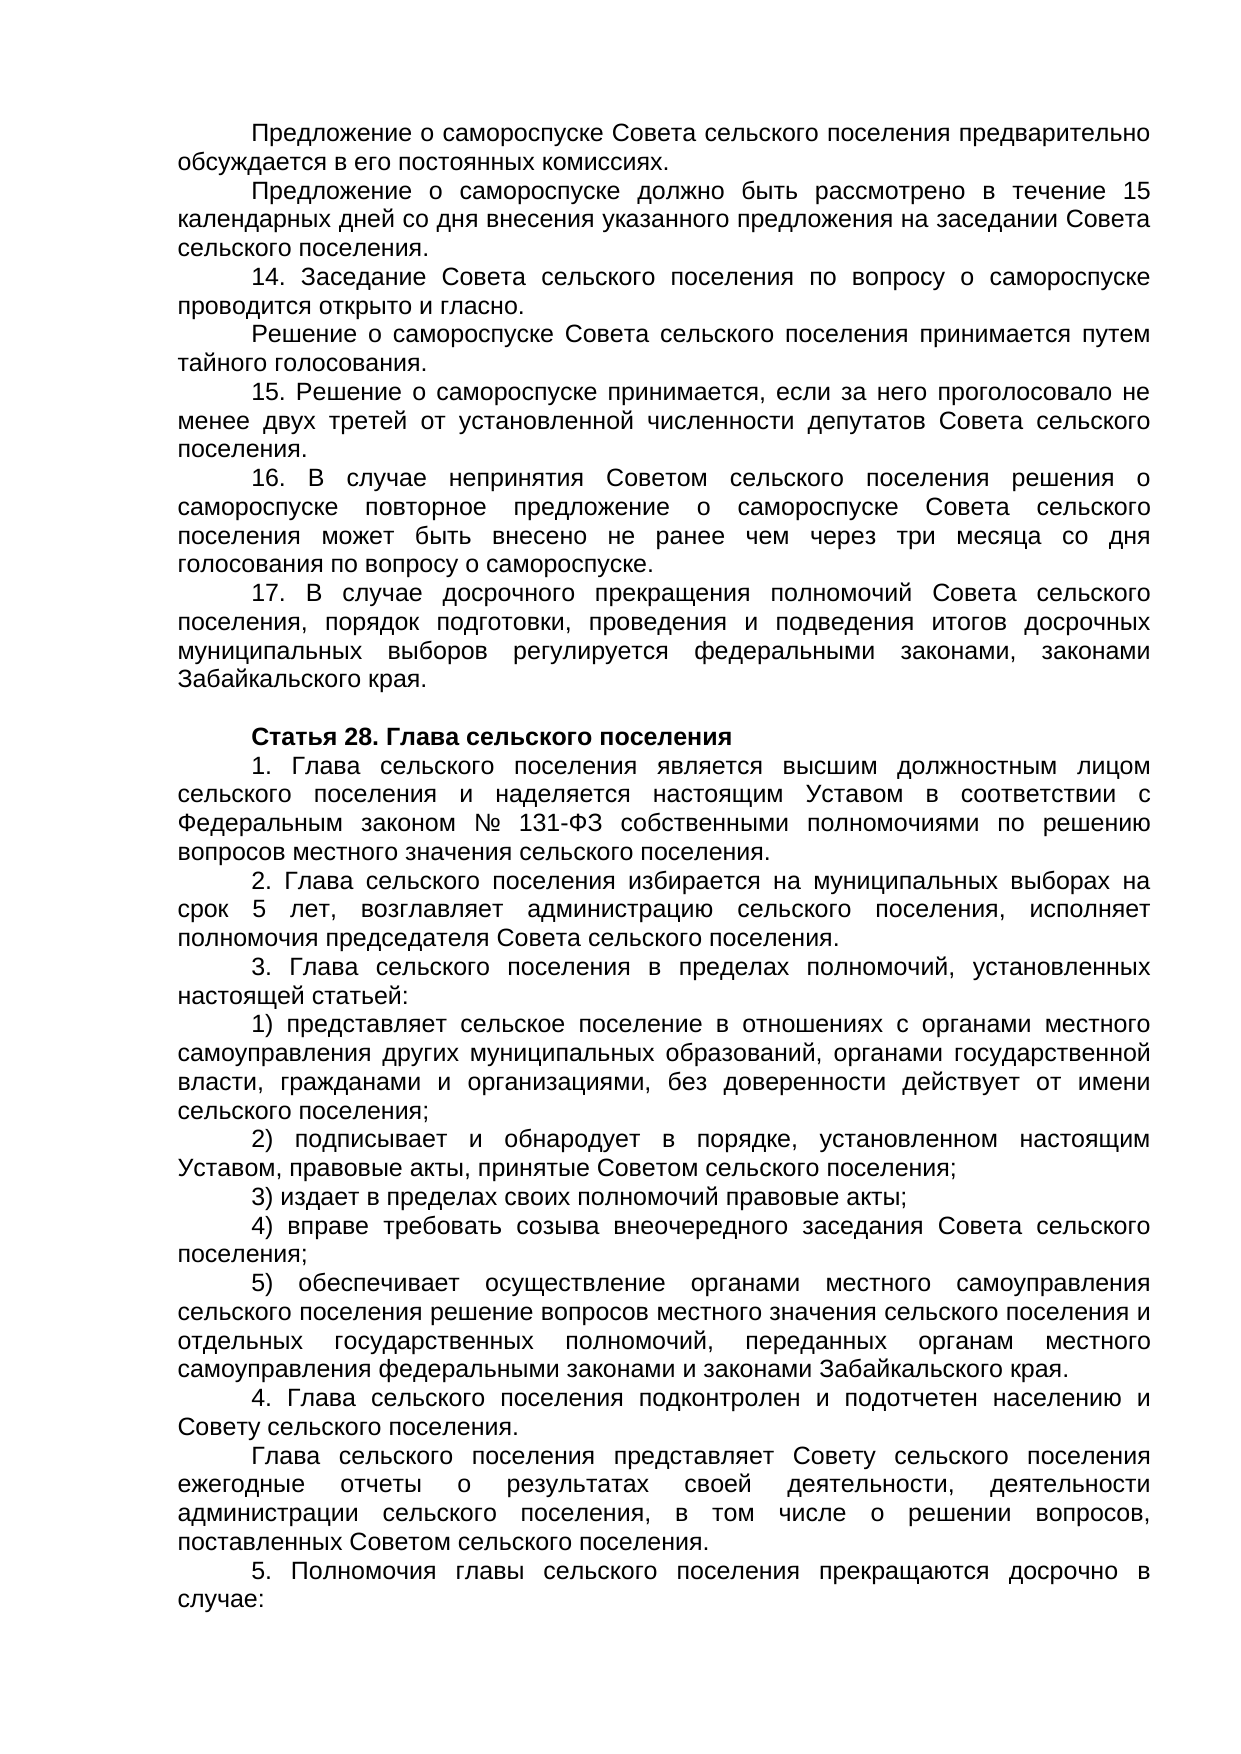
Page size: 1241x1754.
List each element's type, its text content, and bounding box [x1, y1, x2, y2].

text 5) обеспечивает осуществление органами местного самоуправления сельского поселения решение вопросов местного значения сельского поселения и отдельных государственных полномочий, переданных органам местного самоуправления федеральными законами и законами Забайкальского края. [177, 1268, 1152, 1383]
text 17. В случае досрочного прекращения полномочий Совета сельского поселения, порядок подготовки, проведения и подведения итогов досрочных муниципальных выборов регулируется федеральными законами, законами Забайкальского края. [177, 578, 1152, 693]
text 3) издает в пределах своих полномочий правовые акты; [177, 1182, 1152, 1211]
text 16. В случае непринятия Советом сельского поселения решения о самороспуске повторное предложение о самороспуске Совета сельского поселения может быть внесено не ранее чем через три месяца со дня голосования по вопросу о самороспуске. [177, 463, 1152, 578]
text Предложение о самороспуске должно быть рассмотрено в течение 15 календарных дней со дня внесения указанного предложения на заседании Совета сельского поселения. [177, 176, 1152, 262]
text Предложение о самороспуске Совета сельского поселения предварительно обсуждается в его постоянных комиссиях. [177, 118, 1152, 176]
text Решение о самороспуске Совета сельского поселения принимается путем тайного голосования. [177, 319, 1152, 377]
text 4) вправе требовать созыва внеочередного заседания Совета сельского поселения; [177, 1211, 1152, 1268]
text 2) подписывает и обнародует в порядке, установленном настоящим Уставом, правовые акты, принятые Советом сельского поселения; [177, 1124, 1152, 1182]
text 2. Глава сельского поселения избирается на муниципальных выборах на срок 5 лет, возглавляет администрацию сельского поселения, исполняет полномочия председателя Совета сельского поселения. [177, 866, 1152, 952]
text 4. Глава сельского поселения подконтролен и подотчетен населению и Совету сельского поселения. [177, 1383, 1152, 1441]
text 1) представляет сельское поселение в отношениях с органами местного самоуправления других муниципальных образований, органами государственной власти, гражданами и организациями, без доверенности действует от имени сельского поселения; [177, 1009, 1152, 1124]
text Статья 28. Глава сельского поселения [177, 722, 1152, 751]
text 3. Глава сельского поселения в пределах полномочий, установленных настоящей статьей: [177, 952, 1152, 1009]
text 5. Полномочия главы сельского поселения прекращаются досрочно в случае: [177, 1556, 1152, 1613]
text 1. Глава сельского поселения является высшим должностным лицом сельского поселения и наделяется настоящим Уставом в соответствии с Федеральным законом № 131-ФЗ собственными полномочиями по решению вопросов местного значения сельского поселения. [177, 751, 1152, 866]
text Глава сельского поселения представляет Совету сельского поселения ежегодные отчеты о результатах своей деятельности, деятельности администрации сельского поселения, в том числе о решении вопросов, поставленных Советом сельского поселения. [177, 1441, 1152, 1556]
text 15. Решение о самороспуске принимается, если за него проголосовало не менее двух третей от установленной численности депутатов Совета сельского поселения. [177, 377, 1152, 463]
text 14. Заседание Совета сельского поселения по вопросу о самороспуске проводится открыто и гласно. [177, 262, 1152, 319]
